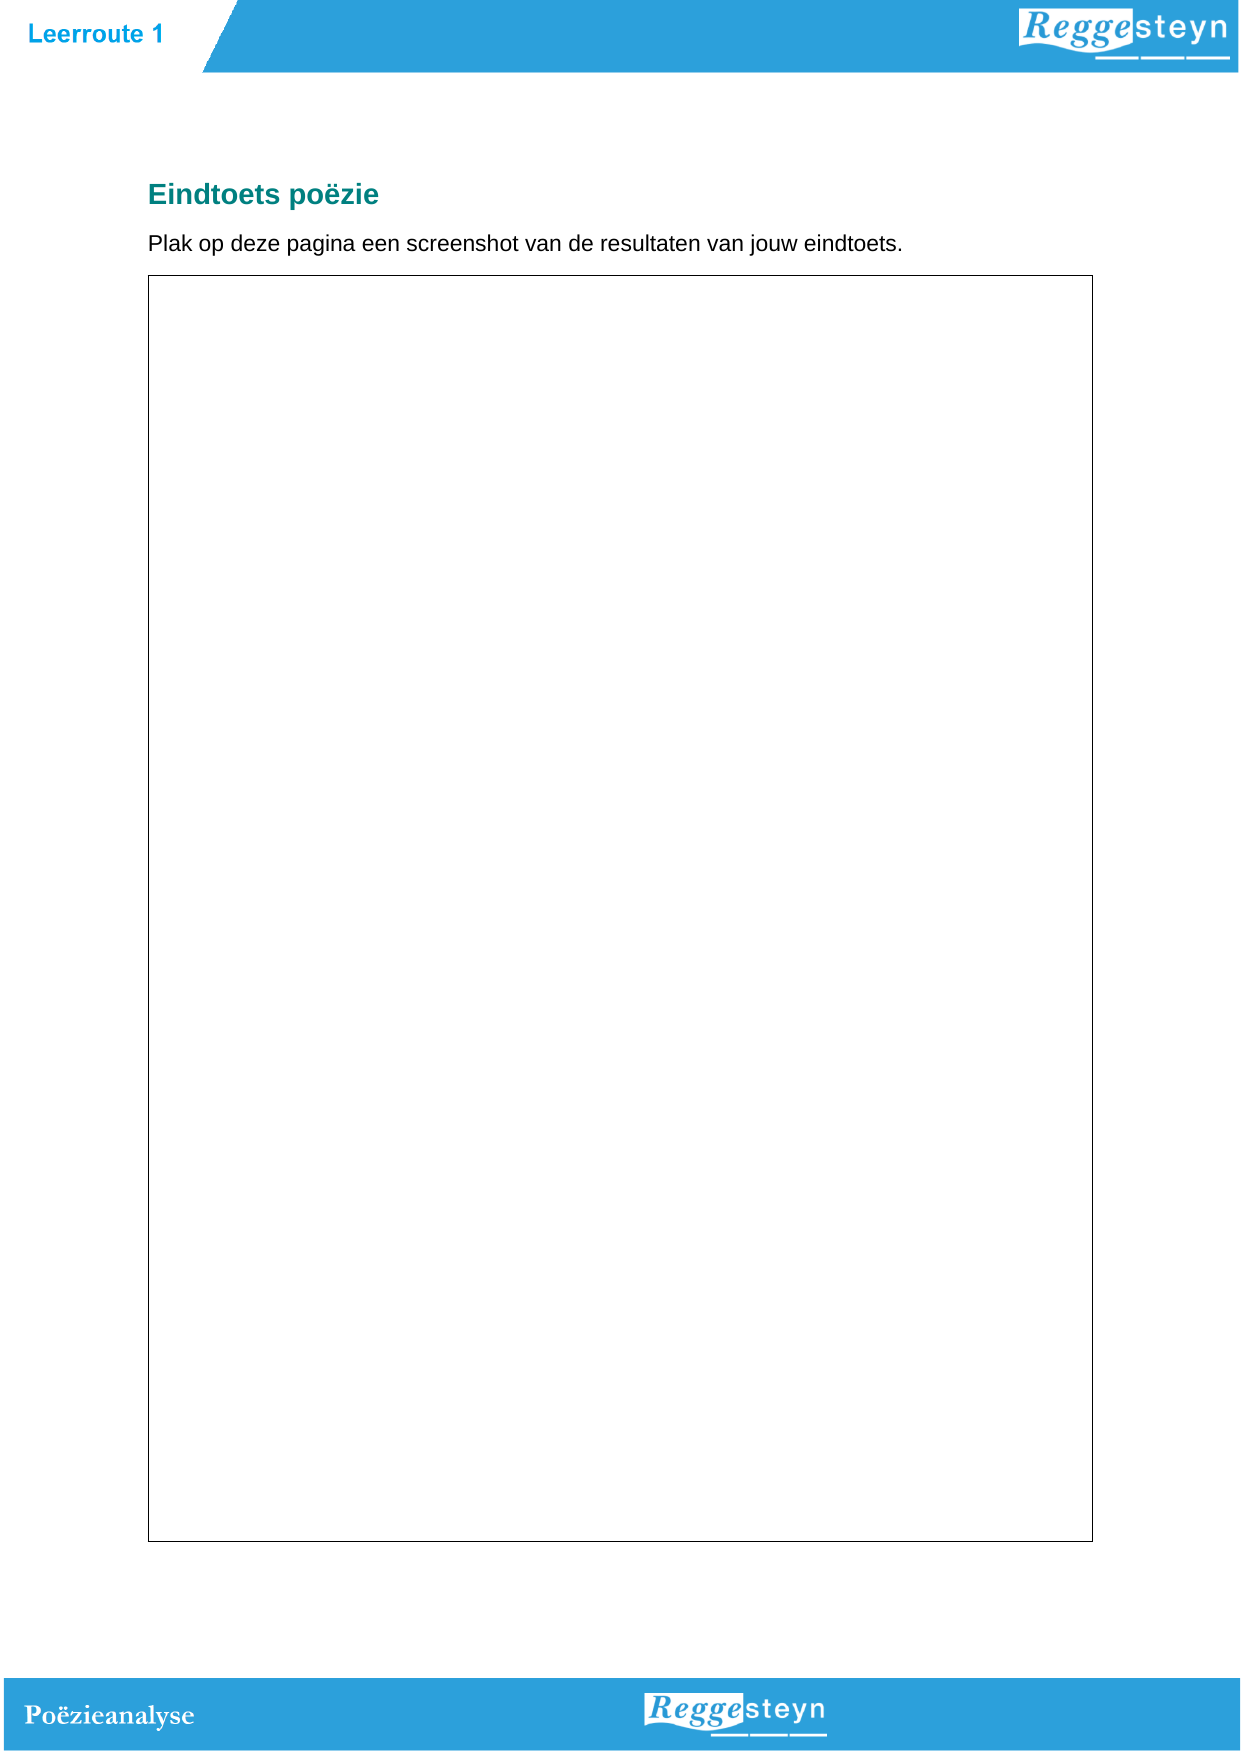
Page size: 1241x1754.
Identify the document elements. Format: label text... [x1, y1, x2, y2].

picture [15, 0, 1239, 76]
text Eindtoets poëzie [148, 177, 1093, 211]
table_header [149, 276, 1092, 1541]
picture [3, 1678, 1241, 1751]
text Plak op deze pagina een screenshot van de resultaten van jouw eindtoets. [148, 230, 1093, 256]
